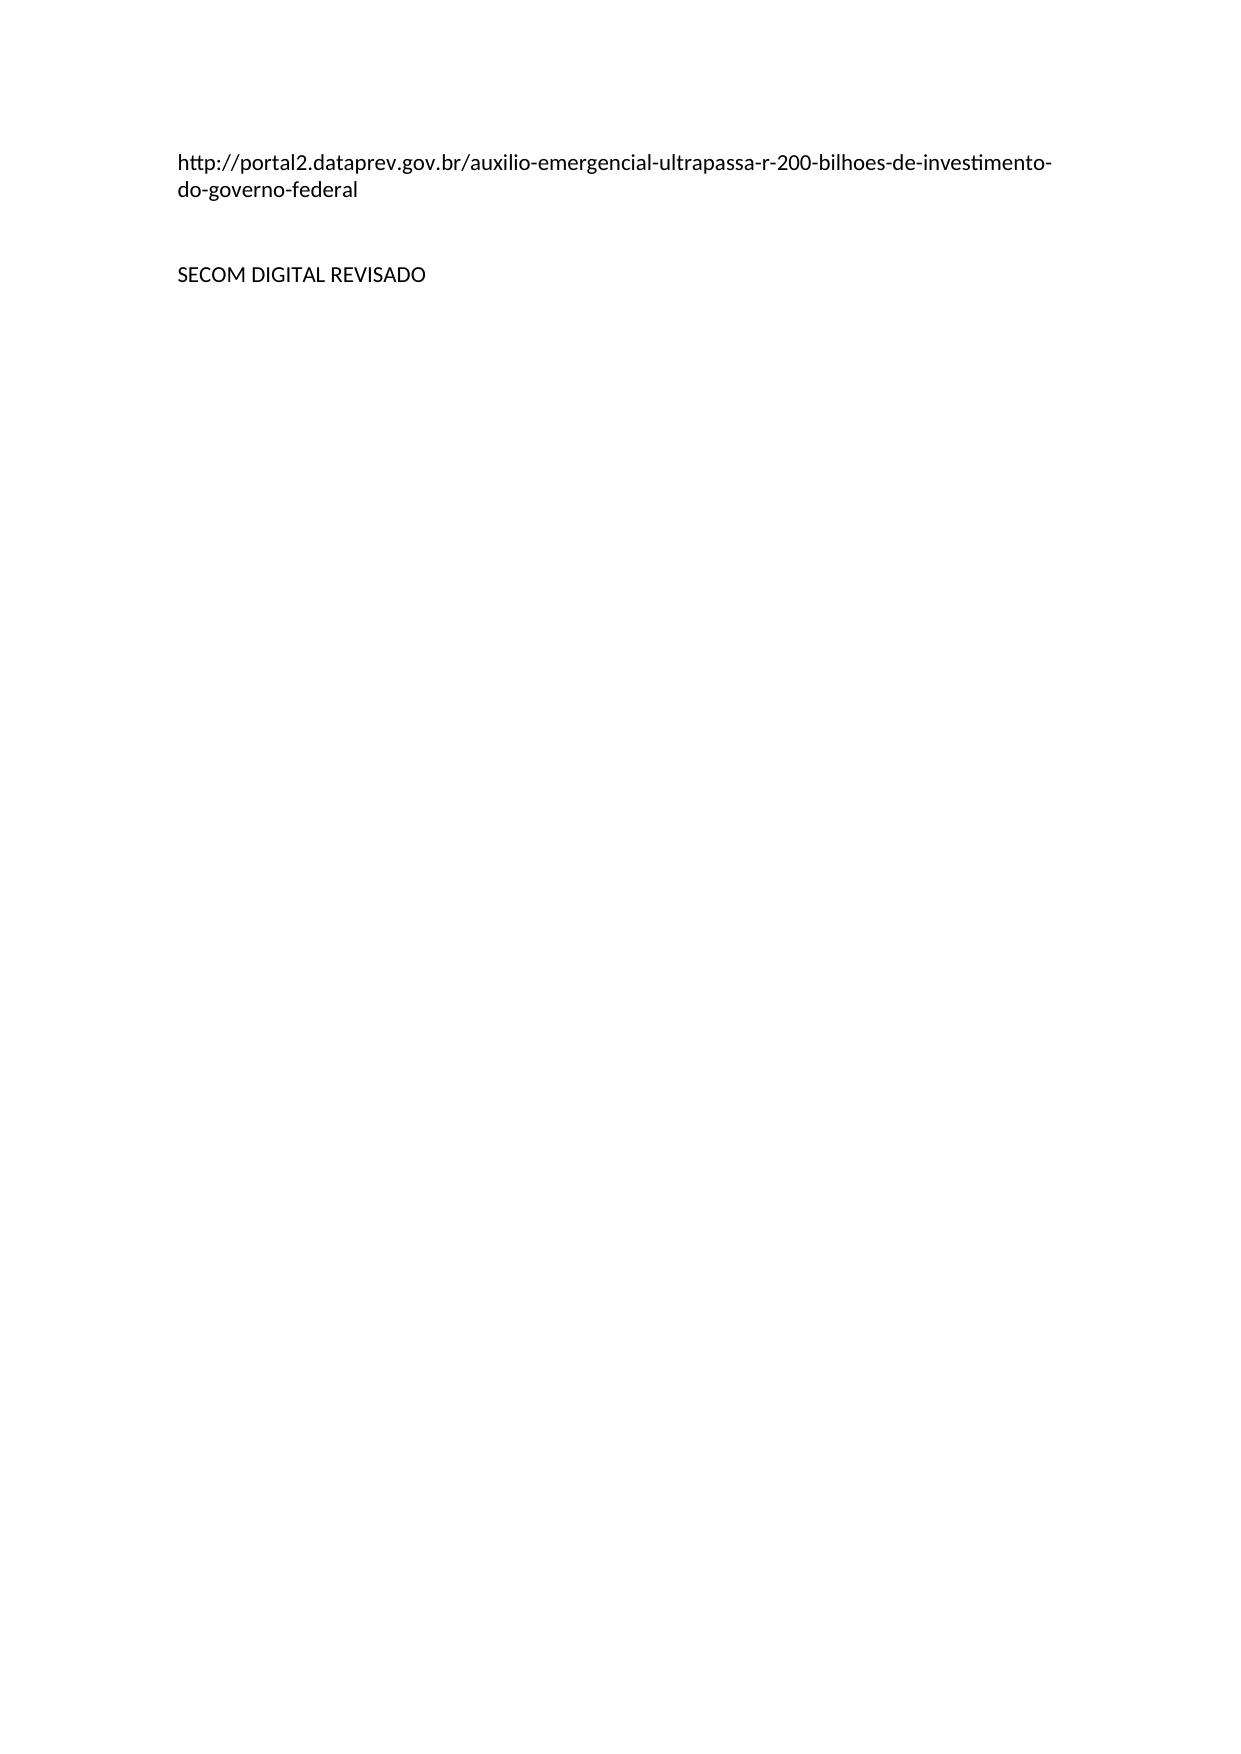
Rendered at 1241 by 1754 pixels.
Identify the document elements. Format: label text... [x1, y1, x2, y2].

text SECOM DIGITAL REVISADO [177, 260, 1063, 288]
text http://portal2.dataprev.gov.br/auxilio-emergencial-ultrapassa-r-200-bilhoes-de-investimento-do-governo-federal [177, 148, 1063, 204]
